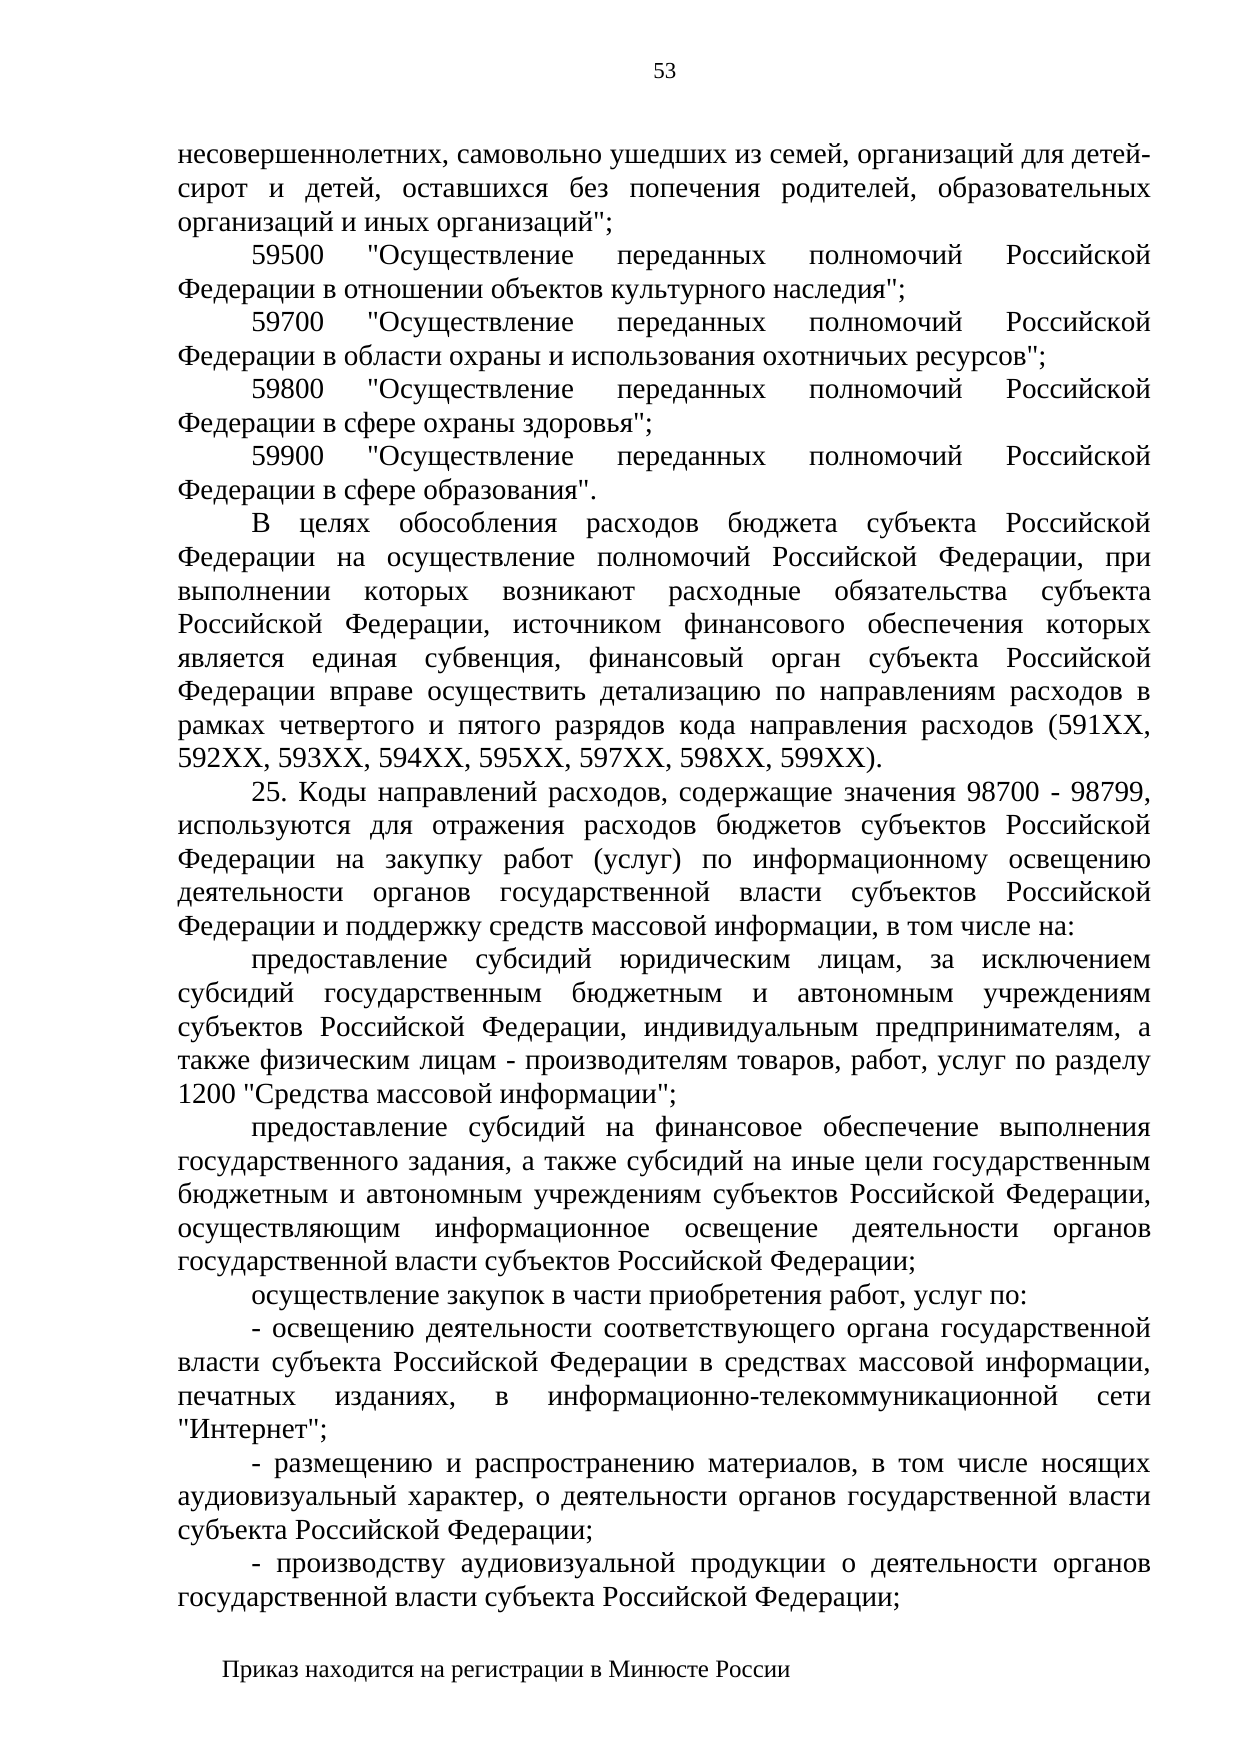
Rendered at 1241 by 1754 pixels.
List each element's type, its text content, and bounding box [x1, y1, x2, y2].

text В целях обособления расходов бюджета субъекта Российской Федерации на осуществление полномочий Российской Федерации, при выполнении которых возникают расходные обязательства субъекта Российской Федерации, источником финансового обеспечения которых является единая субвенция, финансовый орган субъекта Российской Федерации вправе осуществить детализацию по направлениям расходов в рамках четвертого и пятого разрядов кода направления расходов (591XX, 592XX, 593XX, 594XX, 595XX, 597XX, 598XX, 599XX). [177, 506, 1152, 774]
text 59500 "Осуществление переданных полномочий Российской Федерации в отношении объектов культурного наследия"; [177, 237, 1152, 304]
text - производству аудиовизуальной продукции о деятельности органов государственной власти субъекта Российской Федерации; [177, 1545, 1152, 1612]
text 59900 "Осуществление переданных полномочий Российской Федерации в сфере образования". [177, 438, 1152, 506]
text предоставление субсидий юридическим лицам, за исключением субсидий государственным бюджетным и автономным учреждениям субъектов Российской Федерации, индивидуальным предпринимателям, а также физическим лицам - производителям товаров, работ, услуг по разделу 1200 "Средства массовой информации"; [177, 942, 1152, 1109]
text 25. Коды направлений расходов, содержащие значения 98700 - 98799, используются для отражения расходов бюджетов субъектов Российской Федерации на закупку работ (услуг) по информационному освещению деятельности органов государственной власти субъектов Российской Федерации и поддержку средств массовой информации, в том числе на: [177, 774, 1152, 942]
text 59800 "Осуществление переданных полномочий Российской Федерации в сфере охраны здоровья"; [177, 371, 1152, 438]
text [177, 137, 1152, 237]
text - освещению деятельности соответствующего органа государственной власти субъекта Российской Федерации в средствах массовой информации, печатных изданиях, в информационно-телекоммуникационной сети "Интернет"; [177, 1311, 1152, 1445]
text - размещению и распространению материалов, в том числе носящих аудиовизуальный характер, о деятельности органов государственной власти субъекта Российской Федерации; [177, 1445, 1152, 1545]
text осуществление закупок в части приобретения работ, услуг по: [177, 1277, 1152, 1311]
text 59700 "Осуществление переданных полномочий Российской Федерации в области охраны и использования охотничьих ресурсов"; [177, 304, 1152, 371]
text предоставление субсидий на финансовое обеспечение выполнения государственного задания, а также субсидий на иные цели государственным бюджетным и автономным учреждениям субъектов Российской Федерации, осуществляющим информационное освещение деятельности органов государственной власти субъектов Российской Федерации; [177, 1109, 1152, 1277]
